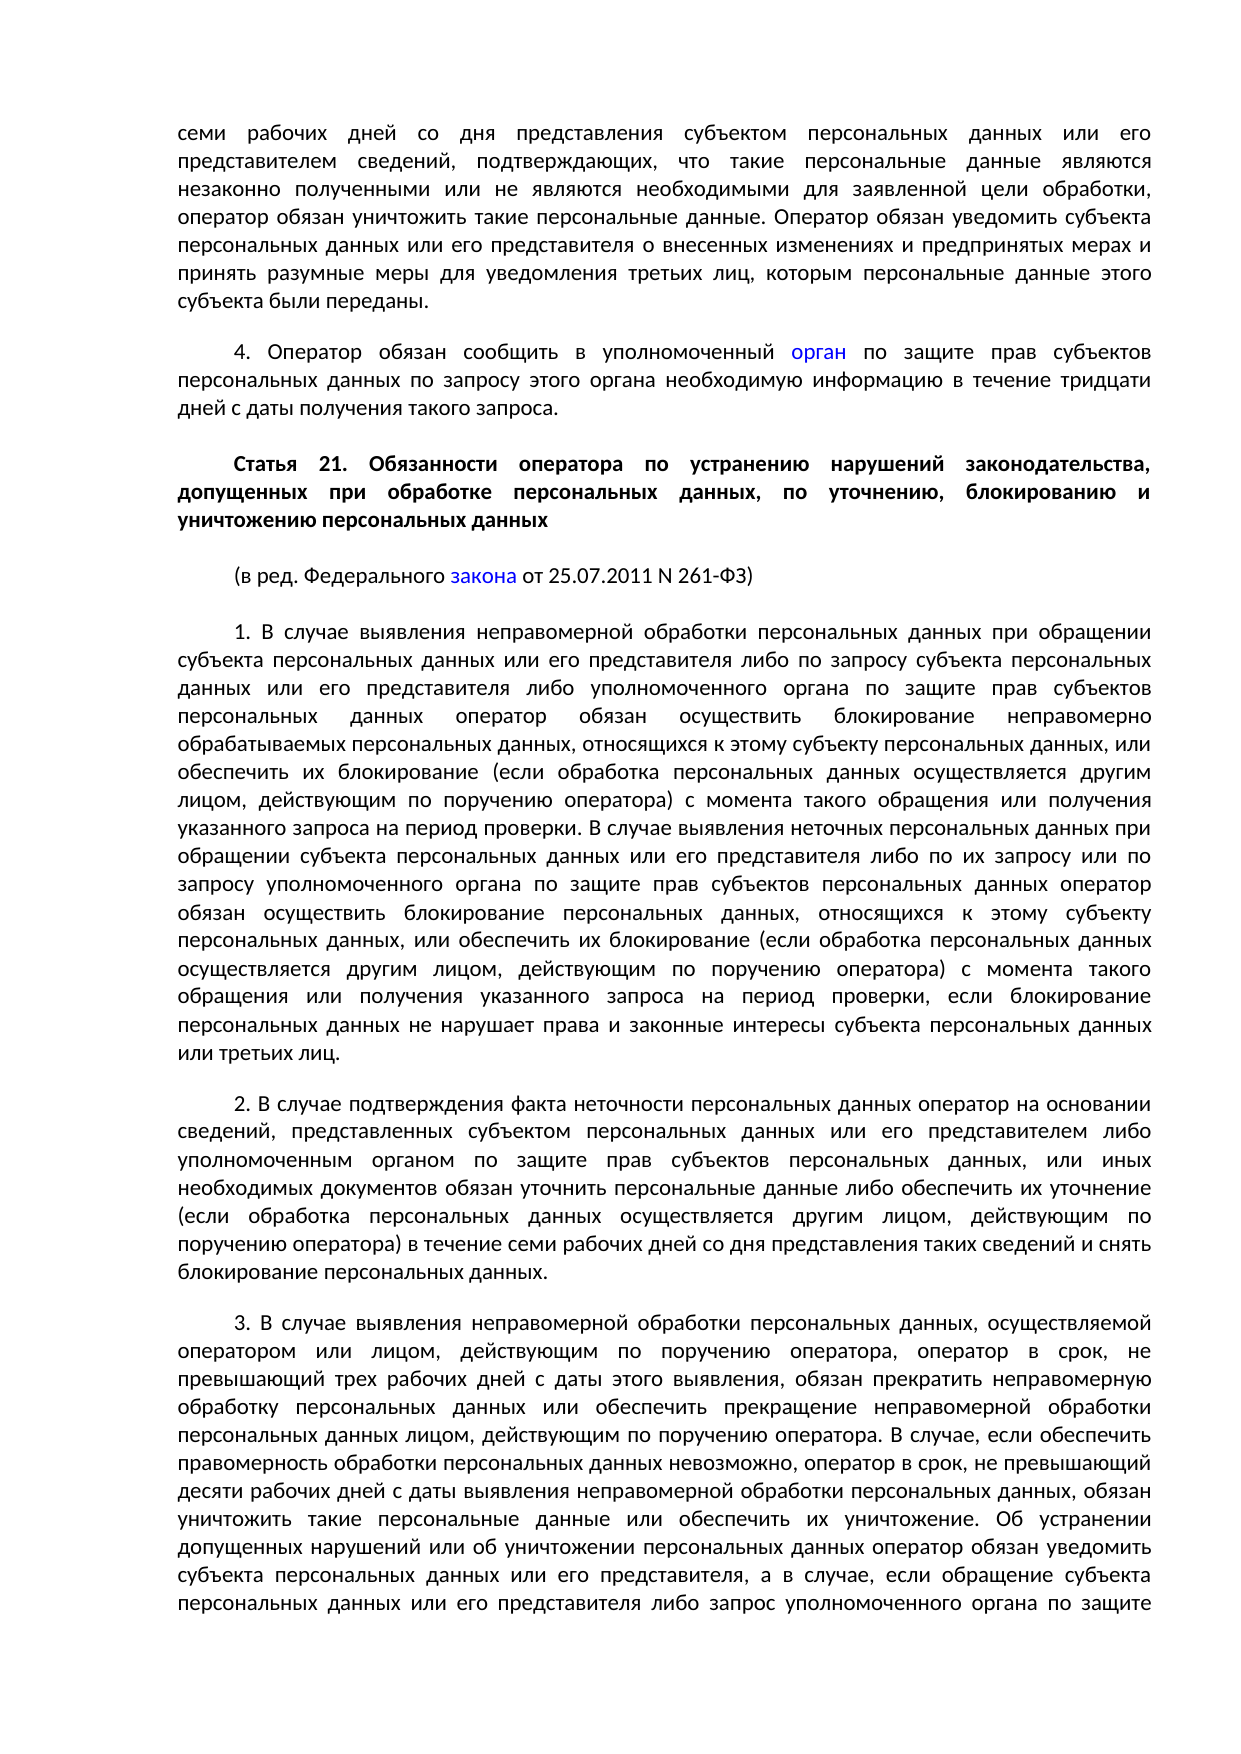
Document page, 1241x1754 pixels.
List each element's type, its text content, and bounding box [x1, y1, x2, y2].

text 2. В случае подтверждения факта неточности персональных данных оператор на основании сведений, представленных субъектом персональных данных или его представителем либо уполномоченным органом по защите прав субъектов персональных данных, или иных необходимых документов обязан уточнить персональные данные либо обеспечить их уточнение (если обработка персональных данных осуществляется другим лицом, действующим по поручению оператора) в течение семи рабочих дней со дня представления таких сведений и снять блокирование персональных данных. [177, 1089, 1152, 1285]
text 1. В случае выявления неправомерной обработки персональных данных при обращении субъекта персональных данных или его представителя либо по запросу субъекта персональных данных или его представителя либо уполномоченного органа по защите прав субъектов персональных данных оператор обязан осуществить блокирование неправомерно обрабатываемых персональных данных, относящихся к этому субъекту персональных данных, или обеспечить их блокирование (если обработка персональных данных осуществляется другим лицом, действующим по поручению оператора) с момента такого обращения или получения указанного запроса на период проверки. В случае выявления неточных персональных данных при обращении субъекта персональных данных или его представителя либо по их запросу или по запросу уполномоченного органа по защите прав субъектов персональных данных оператор обязан осуществить блокирование персональных данных, относящихся к этому субъекту персональных данных, или обеспечить их блокирование (если обработка персональных данных осуществляется другим лицом, действующим по поручению оператора) с момента такого обращения или получения указанного запроса на период проверки, если блокирование персональных данных не нарушает права и законные интересы субъекта персональных данных или третьих лиц. [177, 617, 1152, 1066]
text (в ред. Федерального закона от 25.07.2011 N 261-ФЗ) [177, 561, 1152, 589]
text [177, 1308, 1152, 1616]
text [177, 118, 1152, 314]
title Статья 21. Обязанности оператора по устранению нарушений законодательства, допущенных при обработке персональных данных, по уточнению, блокированию и уничтожению персональных данных [177, 449, 1152, 533]
text 4. Оператор обязан сообщить в уполномоченный орган по защите прав субъектов персональных данных по запросу этого органа необходимую информацию в течение тридцати дней с даты получения такого запроса. [177, 337, 1152, 421]
